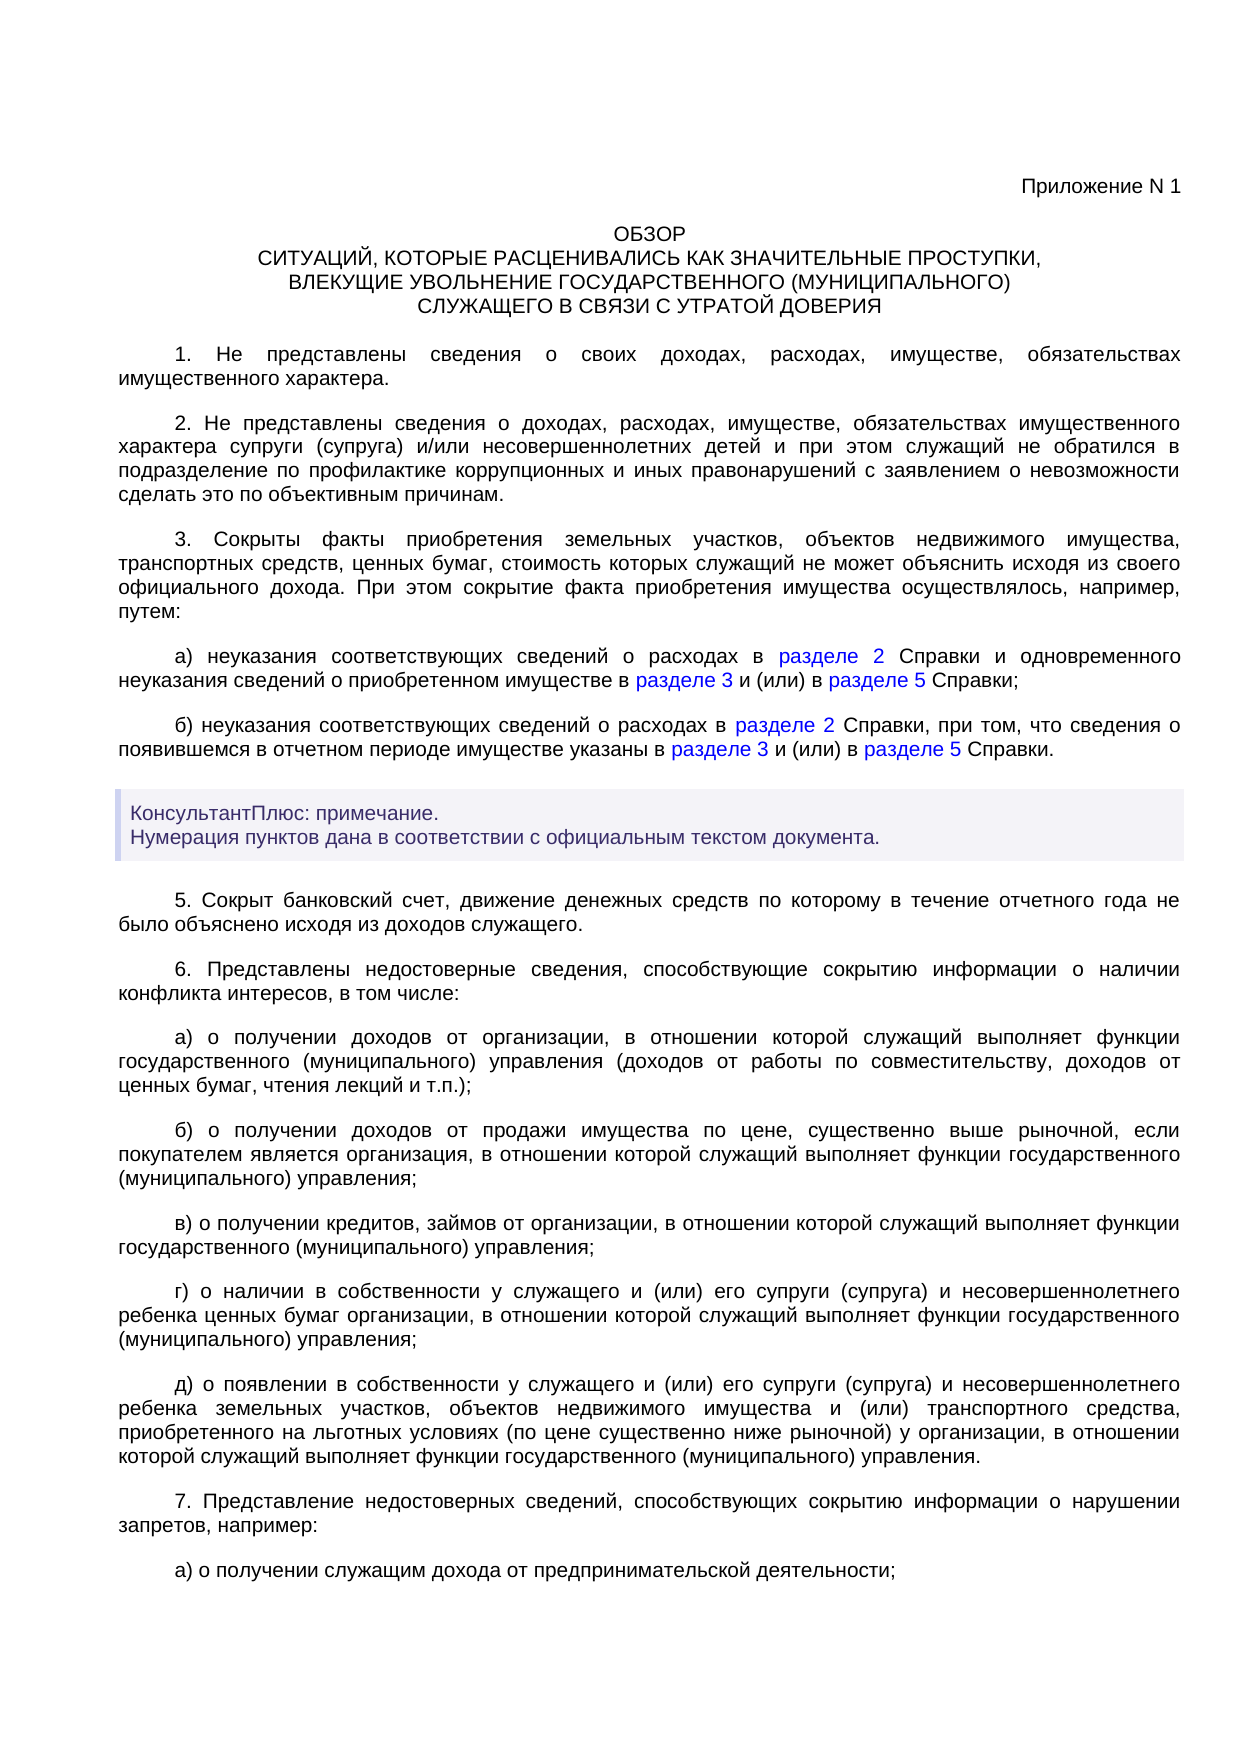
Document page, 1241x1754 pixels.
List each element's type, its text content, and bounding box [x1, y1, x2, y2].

text г) о наличии в собственности у служащего и (или) его супруги (супруга) и несовершеннолетнего ребенка ценных бумаг организации, в отношении которой служащий выполняет функции государственного (муниципального) управления; [118, 1279, 1181, 1351]
text а) о получении доходов от организации, в отношении которой служащий выполняет функции государственного (муниципального) управления (доходов от работы по совместительству, доходов от ценных бумаг, чтения лекций и т.п.); [118, 1025, 1181, 1097]
text 3. Сокрыты факты приобретения земельных участков, объектов недвижимого имущества, транспортных средств, ценных бумаг, стоимость которых служащий не может объяснить исходя из своего официального дохода. При этом сокрытие факта приобретения имущества осуществлялось, например, путем: [118, 527, 1181, 623]
text 6. Представлены недостоверные сведения, способствующие сокрытию информации о наличии конфликта интересов, в том числе: [118, 956, 1181, 1004]
text СЛУЖАЩЕГО В СВЯЗИ С УТРАТОЙ ДОВЕРИЯ [118, 294, 1181, 318]
text б) неуказания соответствующих сведений о расходах в разделе 2 Справки, при том, что сведения о появившемся в отчетном периоде имуществе указаны в разделе 3 и (или) в разделе 5 Справки. [118, 712, 1181, 760]
text ВЛЕКУЩИЕ УВОЛЬНЕНИЕ ГОСУДАРСТВЕННОГО (МУНИЦИПАЛЬНОГО) [118, 270, 1181, 294]
text 7. Представление недостоверных сведений, способствующих сокрытию информации о нарушении запретов, например: [118, 1489, 1181, 1537]
text а) неуказания соответствующих сведений о расходах в разделе 2 Справки и одновременного неуказания сведений о приобретенном имуществе в разделе 3 и (или) в разделе 5 Справки; [118, 644, 1181, 692]
text д) о появлении в собственности у служащего и (или) его супруги (супруга) и несовершеннолетнего ребенка земельных участков, объектов недвижимого имущества и (или) транспортного средства, приобретенного на льготных условиях (по цене существенно ниже рыночной) у организации, в отношении которой служащий выполняет функции государственного (муниципального) управления. [118, 1372, 1181, 1468]
text в) о получении кредитов, займов от организации, в отношении которой служащий выполняет функции государственного (муниципального) управления; [118, 1211, 1181, 1258]
text а) о получении служащим дохода от предпринимательской деятельности; [118, 1557, 1181, 1581]
text ОБЗОР [118, 222, 1181, 246]
text СИТУАЦИЙ, КОТОРЫЕ РАСЦЕНИВАЛИСЬ КАК ЗНАЧИТЕЛЬНЫЕ ПРОСТУПКИ, [118, 246, 1181, 270]
text 1. Не представлены сведения о своих доходах, расходах, имуществе, обязательствах имущественного характера. [118, 342, 1181, 389]
text 2. Не представлены сведения о доходах, расходах, имуществе, обязательствах имущественного характера супруги (супруга) и/или несовершеннолетних детей и при этом служащий не обратился в подразделение по профилактике коррупционных и иных правонарушений с заявлением о невозможности сделать это по объективным причинам. [118, 410, 1181, 506]
text б) о получении доходов от продажи имущества по цене, существенно выше рыночной, если покупателем является организация, в отношении которой служащий выполняет функции государственного (муниципального) управления; [118, 1118, 1181, 1190]
text Приложение N 1 [118, 174, 1181, 198]
text 5. Сокрыт банковский счет, движение денежных средств по которому в течение отчетного года не было объяснено исходя из доходов служащего. [118, 888, 1181, 936]
table_header КонсультантПлюс: примечание. Нумерация пунктов дана в соответствии с официальным текстом документа. [121, 789, 1178, 861]
